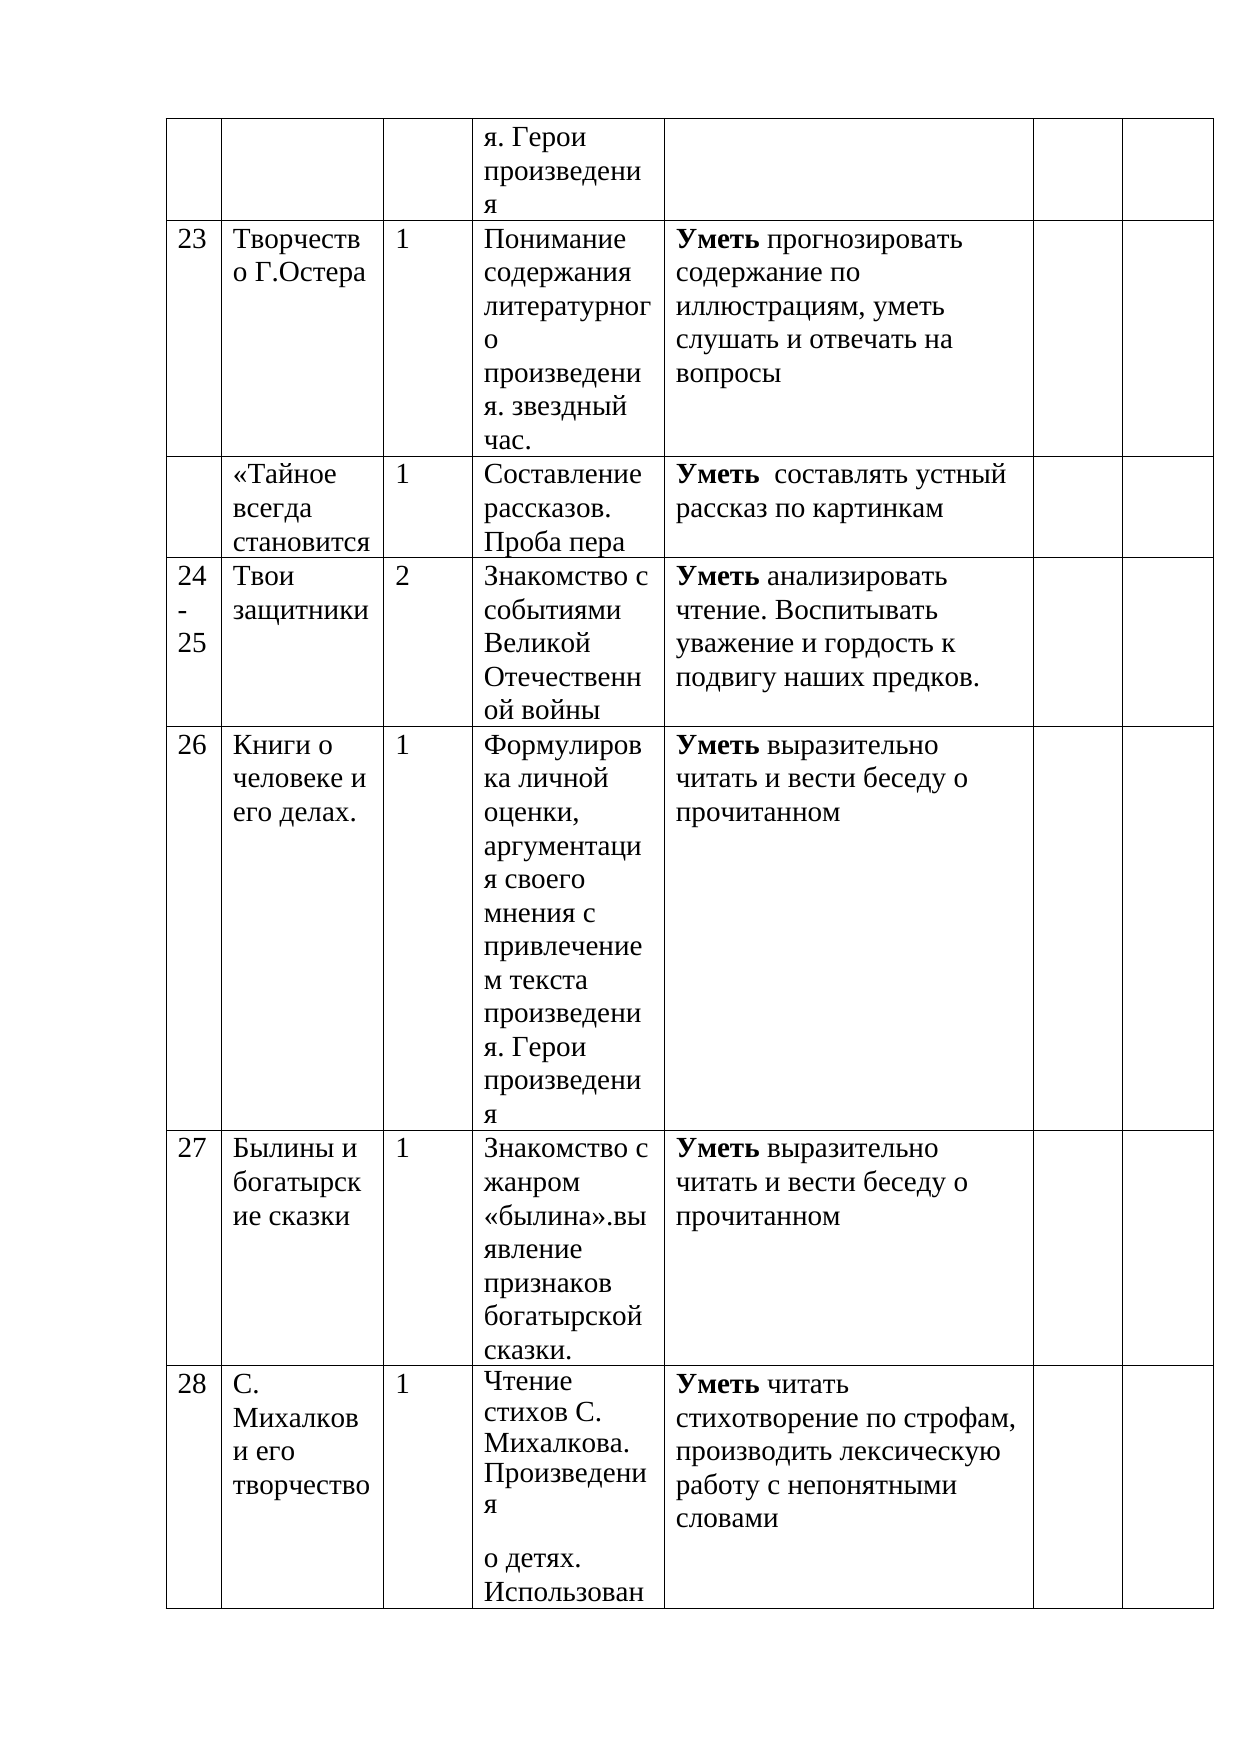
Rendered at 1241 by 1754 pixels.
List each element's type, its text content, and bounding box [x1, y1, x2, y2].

table_cell 24- 25 [167, 558, 221, 726]
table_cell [222, 1366, 383, 1607]
table_cell Составление рассказов. Проба пера [473, 457, 664, 557]
table_cell [1123, 1131, 1213, 1365]
table_cell 26 [167, 727, 221, 1129]
table_cell [167, 457, 221, 557]
table_cell Твои защитники [222, 558, 383, 726]
table_cell [1034, 727, 1122, 1129]
table_cell Знакомство с событиями Великой Отечественной войны [473, 558, 664, 726]
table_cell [665, 119, 1033, 220]
table_cell Творчество Г.Остера [222, 221, 383, 456]
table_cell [222, 119, 383, 220]
table_cell [1123, 558, 1213, 726]
table_cell 27 [167, 1131, 221, 1365]
table_cell [1034, 457, 1122, 557]
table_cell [473, 119, 664, 220]
table_cell 23 [167, 221, 221, 456]
table_cell [1034, 1131, 1122, 1365]
table_cell [1123, 727, 1213, 1129]
table_cell «Тайное всегда становится [222, 457, 383, 557]
table_cell 22 [167, 119, 221, 220]
table_cell [1034, 221, 1122, 456]
table_cell 2 [384, 558, 472, 726]
table_cell [1123, 457, 1213, 557]
table_cell Уметь выразительно читать и вести беседу о прочитанном [665, 1131, 1033, 1365]
table_cell [1034, 558, 1122, 726]
table_cell 1 [384, 727, 472, 1129]
table_cell Книги о человеке и его делах. [222, 727, 383, 1129]
table_cell [1123, 119, 1213, 220]
table_cell Уметь составлять устный рассказ по картинкам [665, 457, 1033, 557]
table_cell Уметь прогнозировать содержание по иллюстрациям, уметь слушать и отвечать на вопросы [665, 221, 1033, 456]
table_cell Былины и богатырские сказки [222, 1131, 383, 1365]
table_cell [665, 1366, 1033, 1607]
table_cell Уметь выразительно читать и вести беседу о прочитанном [665, 727, 1033, 1129]
table_cell 1 [384, 119, 472, 220]
table_cell 1 [384, 221, 472, 456]
table_cell 1 [384, 1366, 472, 1607]
table_cell 28 [167, 1366, 221, 1607]
table_cell [1123, 221, 1213, 456]
table_cell Формулировка личной оценки, аргументация своего мнения с привлечением текста произведения. Герои произведения [473, 727, 664, 1129]
table_cell Знакомство с жанром «былина».выявление признаков богатырской сказки. [473, 1131, 664, 1365]
table_cell Уметь анализировать чтение. Воспитывать уважение и гордость к подвигу наших предков. [665, 558, 1033, 726]
table_cell 1 [384, 457, 472, 557]
table_cell [1123, 1366, 1213, 1607]
table_cell [1034, 1366, 1122, 1607]
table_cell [473, 1366, 664, 1607]
table_cell [1034, 119, 1122, 220]
table_cell Понимание содержания литературного произведения. звездный час. [473, 221, 664, 456]
table_cell 1 [384, 1131, 472, 1365]
